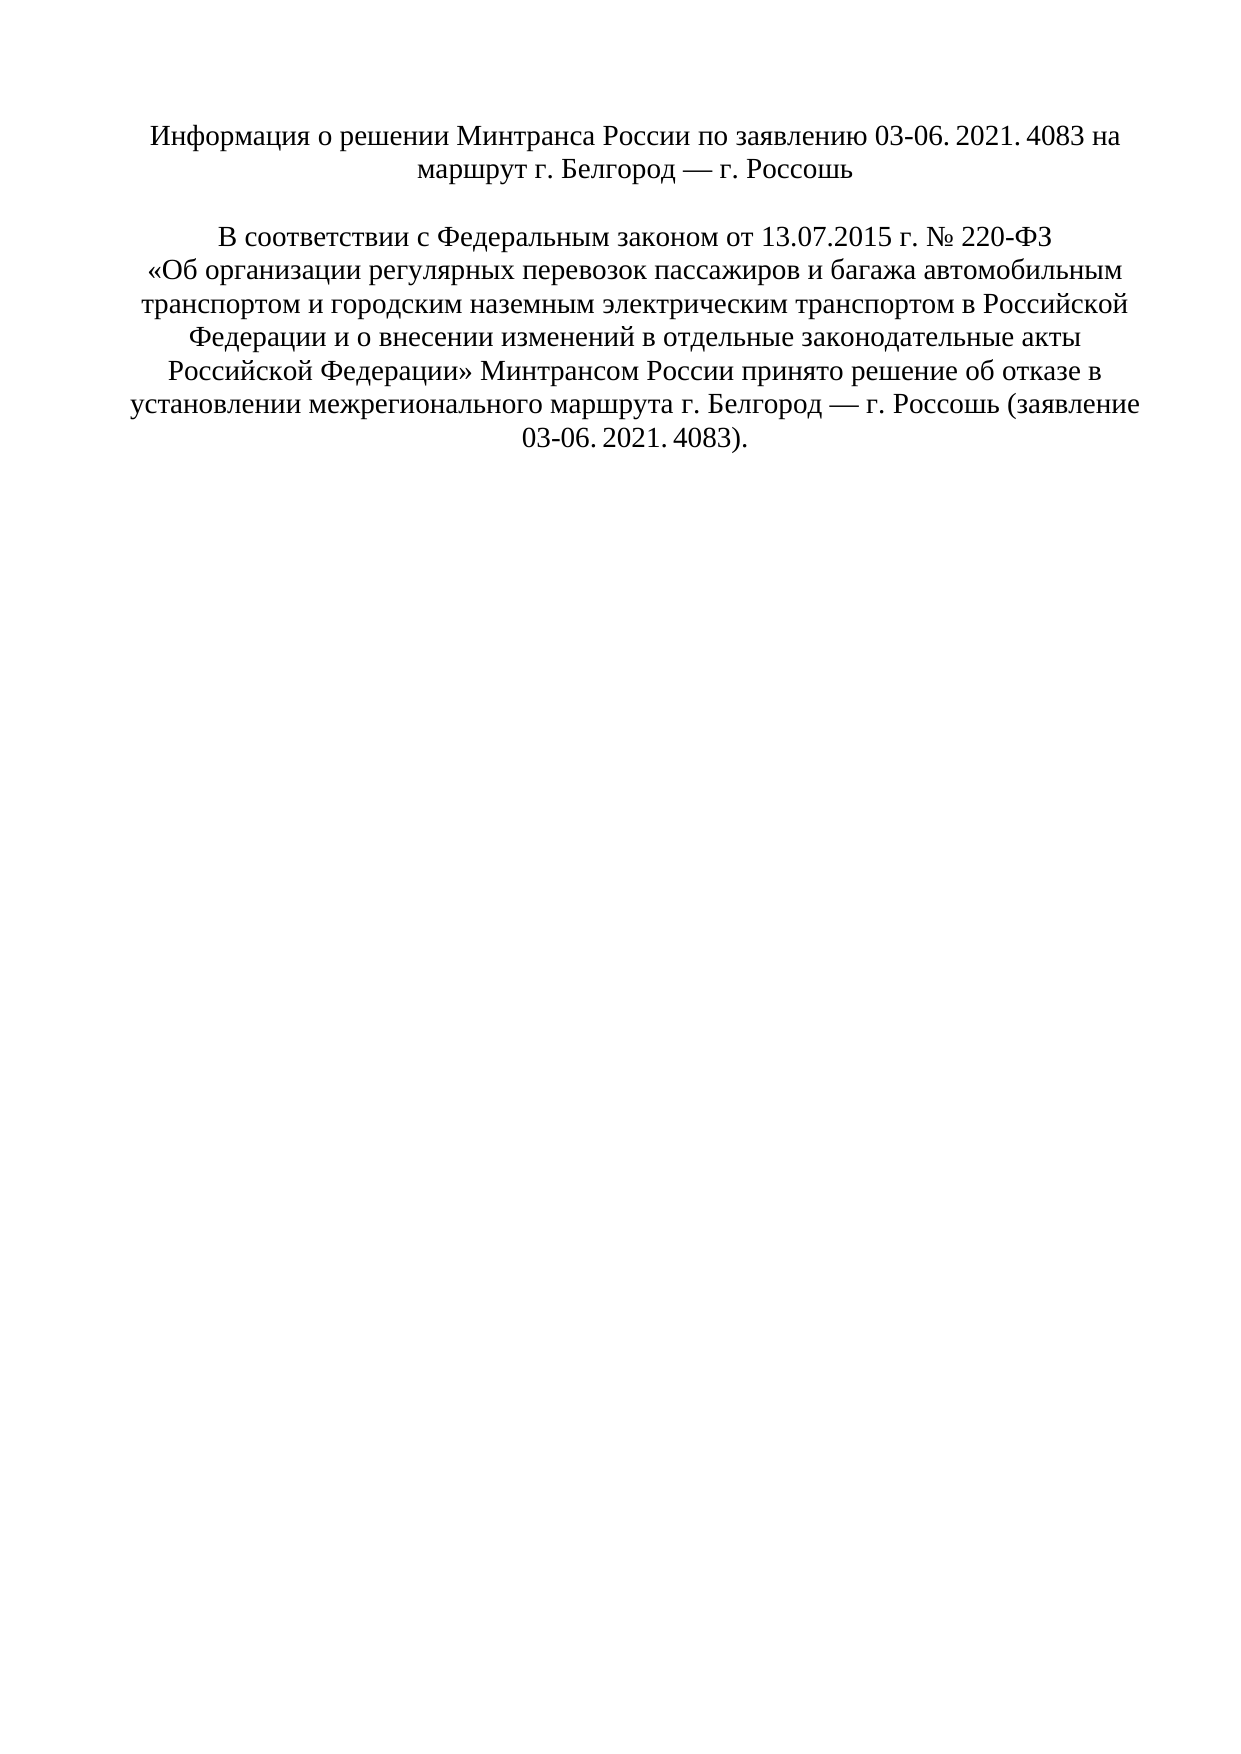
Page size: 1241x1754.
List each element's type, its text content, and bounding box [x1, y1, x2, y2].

text В соответствии с Федеральным законом от 13.07.2015 г. № 220-ФЗ «Об организации регулярных перевозок пассажиров и багажа автомобильным транспортом и городским наземным электрическим транспортом в Российской Федерации и о внесении изменений в отдельные законодательные акты Российской Федерации» Минтрансом России принято решение об отказе в установлении межрегионального маршрута г. Белгород — г. Россошь (заявление 03-06. 2021. 4083). [118, 219, 1152, 453]
text Информация о решении Минтранса России по заявлению 03-06. 2021. 4083 на маршрут г. Белгород — г. Россошь [118, 118, 1152, 185]
